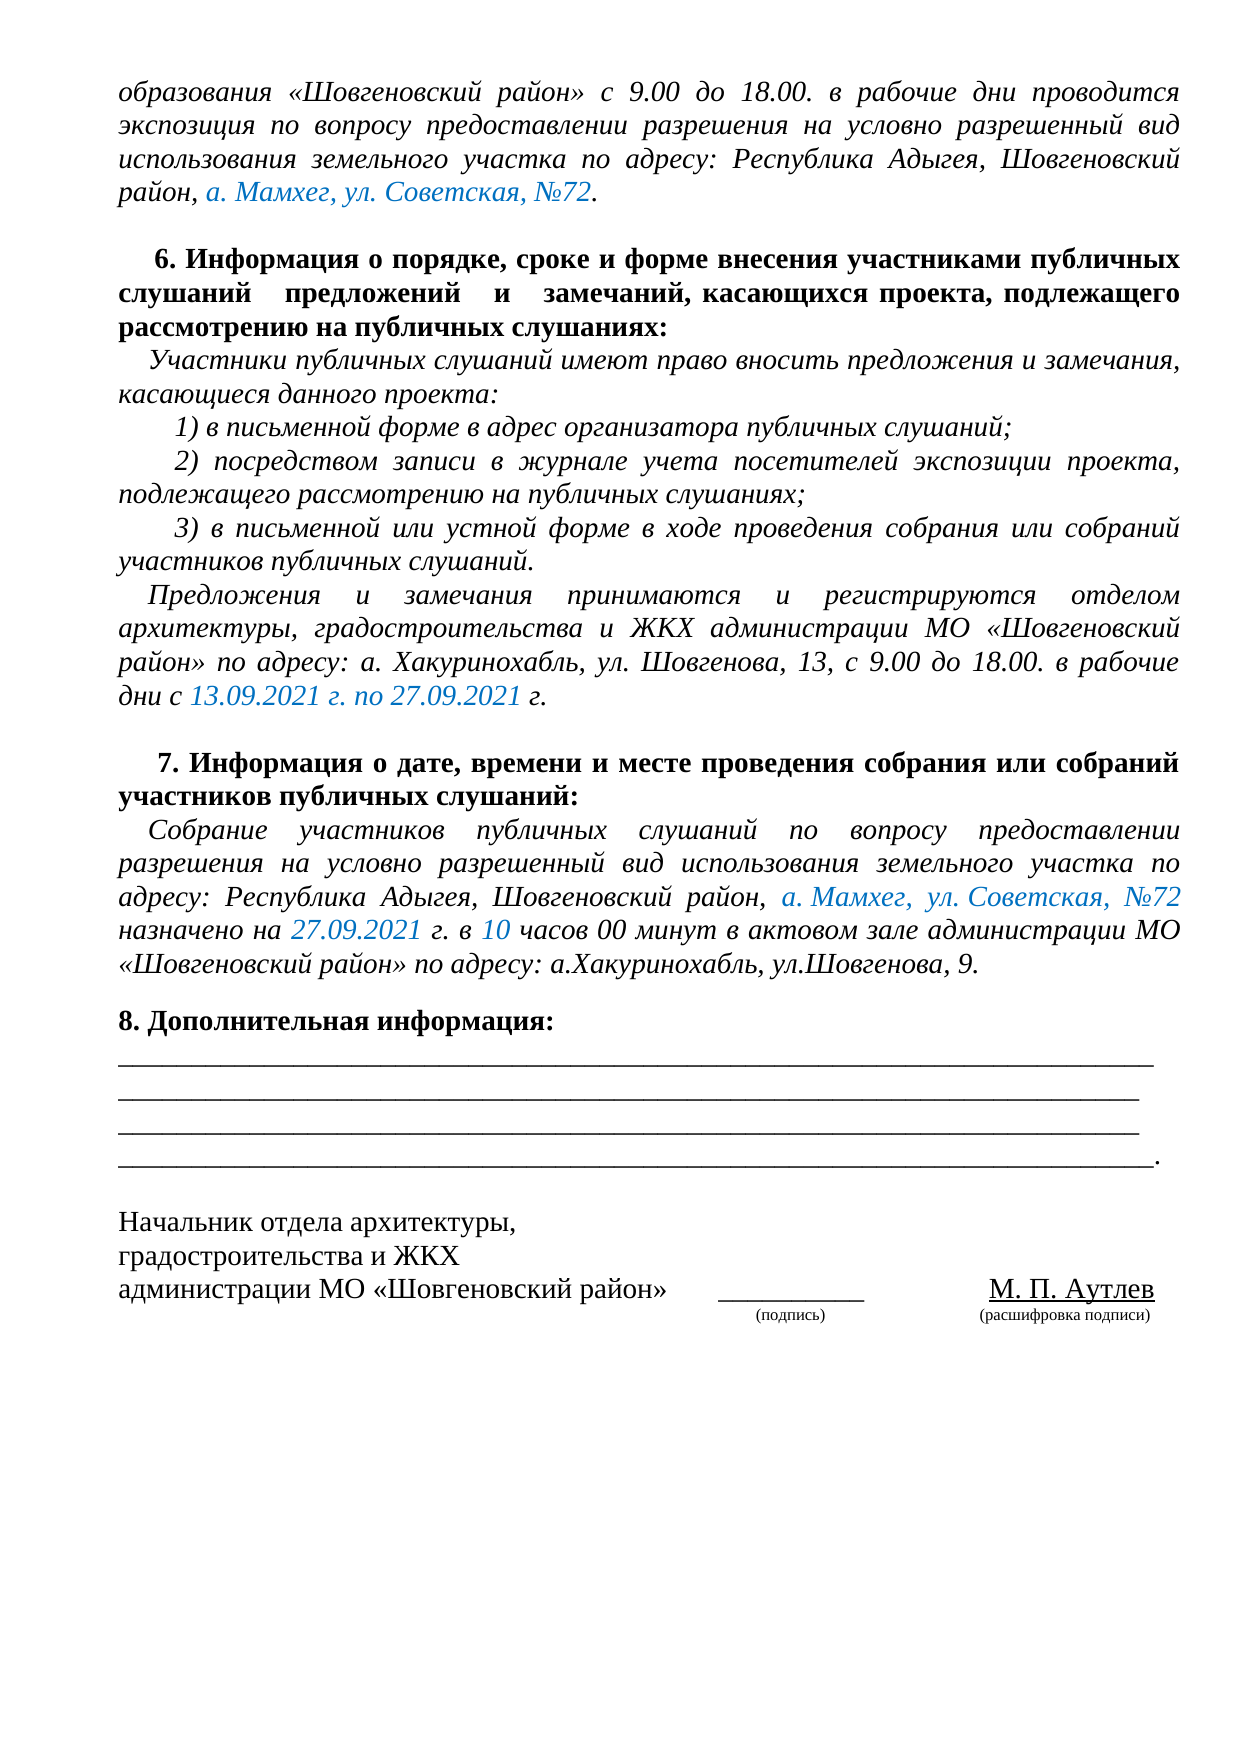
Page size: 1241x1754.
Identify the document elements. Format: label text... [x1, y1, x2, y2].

text ______________________________________________________________________ [118, 1070, 1181, 1104]
text Начальник отдела архитектуры, [118, 1204, 1181, 1238]
text 7. Информация о дате, времени и месте проведения собрания или собраний участников публичных слушаний: [118, 745, 1181, 812]
text Предложения и замечания принимаются и регистрируются отделом архитектуры, градостроительства и ЖКХ администрации МО «Шовгеновский район» по адресу: а. Хакуринохабль, ул. Шовгенова, 13, с 9.00 до 18.00. в рабочие дни с 13.09.2021 г. по 27.09.2021 г. [118, 577, 1181, 711]
text 8. Дополнительная информация: _______________________________________________________________________ [118, 1003, 1181, 1070]
text (подпись) (расшифровка подписи) [118, 1305, 1181, 1324]
text _______________________________________________________________________. [118, 1137, 1181, 1171]
text 2) посредством записи в журнале учета посетителей экспозиции проекта, подлежащего рассмотрению на публичных слушаниях; [118, 443, 1181, 510]
text 6. Информация о порядке, сроке и форме внесения участниками публичных слушаний предложений и замечаний, касающихся проекта, подлежащего рассмотрению на публичных слушаниях: [118, 242, 1181, 342]
text Собрание участников публичных слушаний по вопросу предоставлении разрешения на условно разрешенный вид использования земельного участка по адресу: Республика Адыгея, Шовгеновский район, а. Мамхег, ул. Советская, №72 назначено на 27.09.2021 г. в 10 часов 00 минут в актовом зале администрации МО «Шовгеновский район» по адресу: а.Хакуринохабль, ул.Шовгенова, 9. [118, 812, 1181, 979]
text градостроительства и ЖКХ [118, 1238, 1181, 1271]
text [118, 74, 1181, 208]
text 3) в письменной или устной форме в ходе проведения собрания или собраний участников публичных слушаний. [118, 510, 1181, 577]
text администрации МО «Шовгеновский район» __________ М. П. Аутлев [118, 1271, 1181, 1305]
text Участники публичных слушаний имеют право вносить предложения и замечания, касающиеся данного проекта: [118, 342, 1181, 409]
text 1) в письменной форме в адрес организатора публичных слушаний; [118, 409, 1181, 443]
text ______________________________________________________________________ [118, 1104, 1181, 1137]
